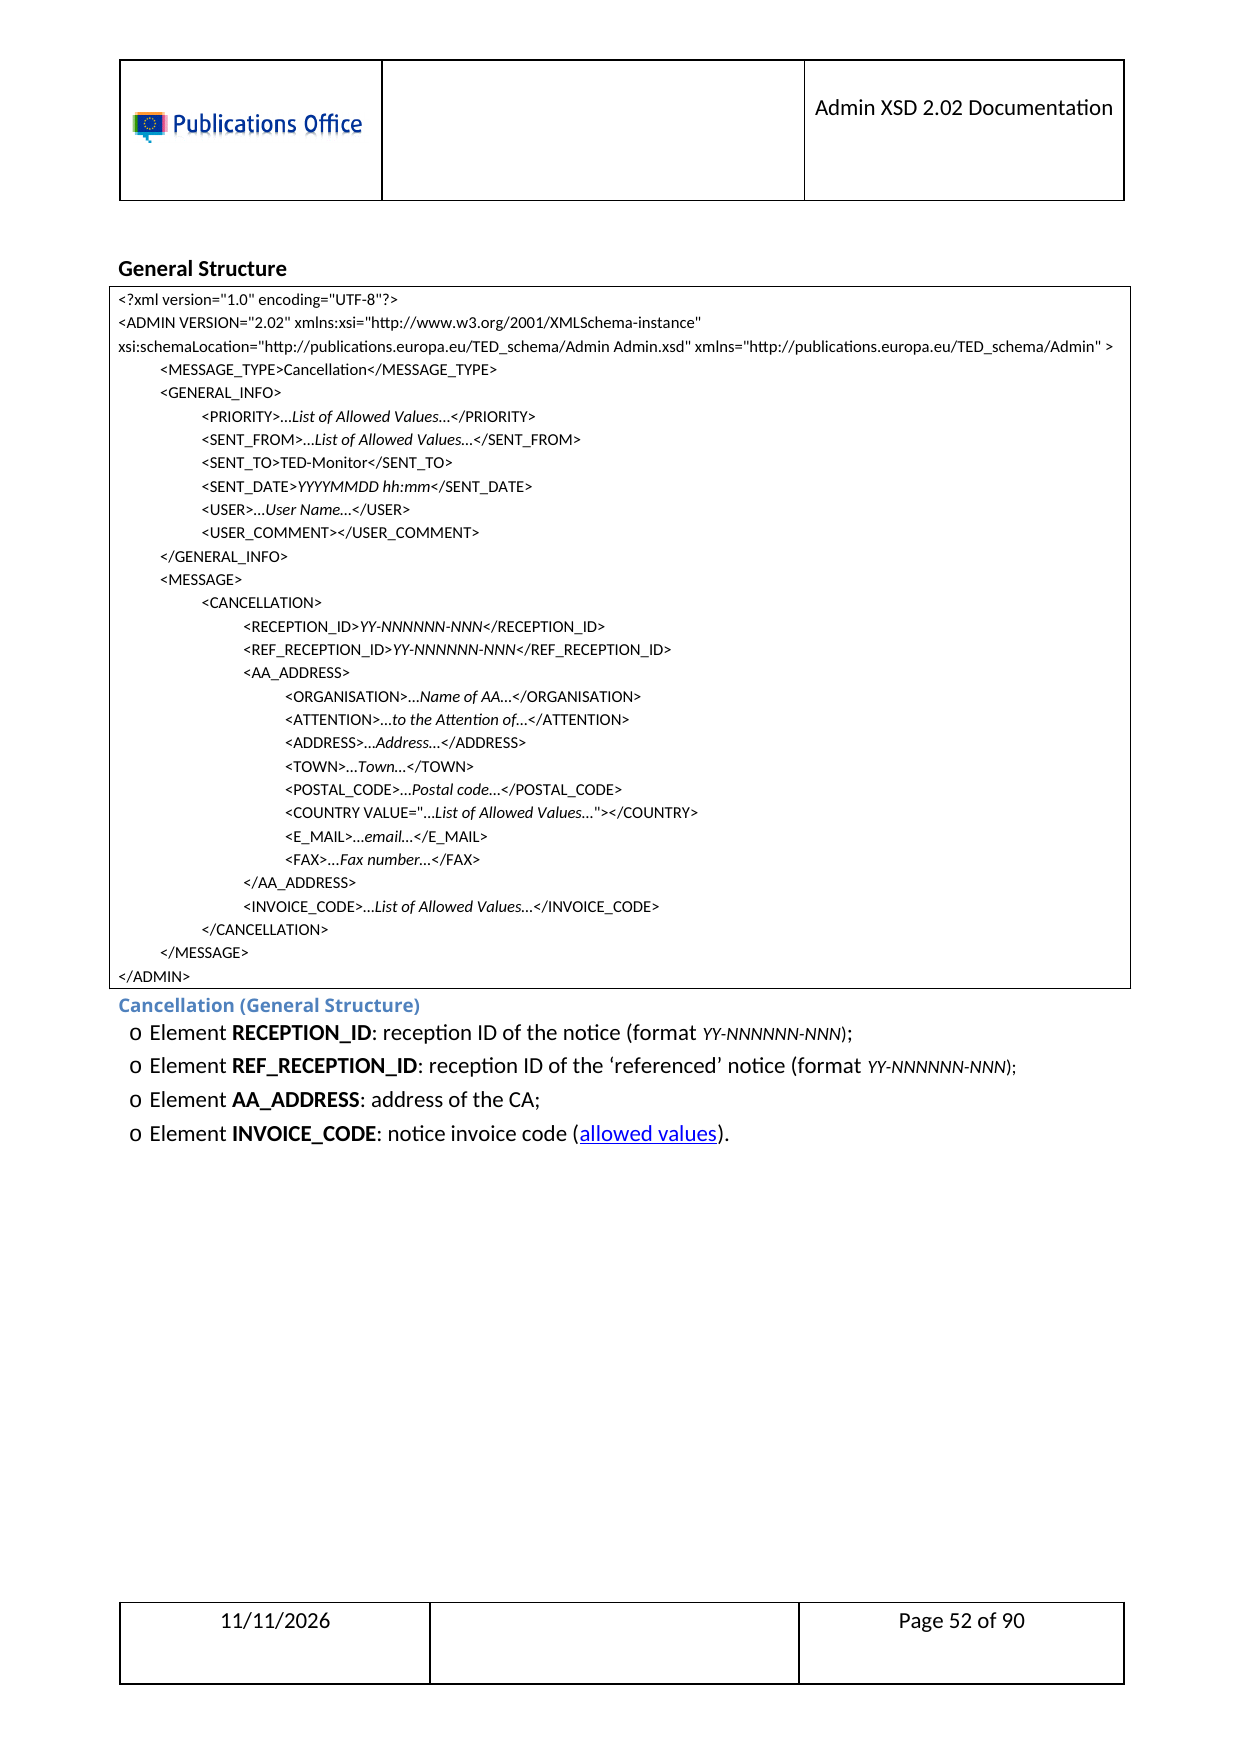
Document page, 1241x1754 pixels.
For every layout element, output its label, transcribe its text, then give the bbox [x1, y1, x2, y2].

text <COUNTRY VALUE="…List of Allowed Values…"></COUNTRY> [110, 799, 1130, 823]
text Cancellation (General Structure) [118, 992, 1122, 1018]
text </CANCELLATION> [110, 916, 1130, 939]
text <GENERAL_INFO> [110, 379, 1130, 403]
list Element INVOICE_CODE: notice invoice code (allowed values). [128, 1119, 1122, 1148]
text <ORGANISATION>…Name of AA…</ORGANISATION> [110, 683, 1130, 706]
text <USER>…User Name…</USER> [110, 496, 1130, 519]
text <TOWN>…Town…</TOWN> [110, 753, 1130, 776]
text <SENT_FROM>…List of Allowed Values…</SENT_FROM> [110, 426, 1130, 449]
text <POSTAL_CODE>…Postal code…</POSTAL_CODE> [110, 776, 1130, 799]
text <ADDRESS>…Address…</ADDRESS> [110, 729, 1130, 753]
text <E_MAIL>…email…</E_MAIL> [110, 823, 1130, 846]
text <INVOICE_CODE>…List of Allowed Values…</INVOICE_CODE> [110, 893, 1130, 916]
picture [132, 112, 370, 143]
text </MESSAGE> [110, 939, 1130, 963]
text <ATTENTION>…to the Attention of…</ATTENTION> [110, 706, 1130, 729]
text <ADMIN VERSION="2.02" xmlns:xsi="http://www.w3.org/2001/XMLSchema-instance" xsi:schemaLocation="http://publications.europa.eu/TED_schema/Admin Admin.xsd" xmlns="http://publications.europa.eu/TED_schema/Admin" > [110, 309, 1130, 356]
text <PRIORITY>…List of Allowed Values…</PRIORITY> [110, 403, 1130, 426]
list Element REF_RECEPTION_ID: reception ID of the ‘referenced’ notice (format YY-NNNNNN-NNN); [128, 1052, 1122, 1081]
text </ADMIN> [110, 963, 1130, 988]
text </GENERAL_INFO> [110, 543, 1130, 566]
text <SENT_TO>TED-Monitor</SENT_TO> [110, 449, 1130, 473]
text <FAX>...Fax number…</FAX> [110, 846, 1130, 869]
list Element RECEPTION_ID: reception ID of the notice (format YY-NNNNNN-NNN); [128, 1018, 1122, 1047]
list Element AA_ADDRESS: address of the CA; [128, 1085, 1122, 1114]
text <REF_RECEPTION_ID>YY-NNNNNN-NNN</REF_RECEPTION_ID> [110, 636, 1130, 659]
text <RECEPTION_ID>YY-NNNNNN-NNN</RECEPTION_ID> [110, 613, 1130, 636]
text <MESSAGE> [110, 566, 1130, 589]
text </AA_ADDRESS> [110, 869, 1130, 893]
text <USER_COMMENT></USER_COMMENT> [110, 519, 1130, 543]
text <AA_ADDRESS> [110, 659, 1130, 683]
text <SENT_DATE>YYYYMMDD hh:mm</SENT_DATE> [110, 473, 1130, 496]
text <CANCELLATION> [110, 589, 1130, 613]
text General Structure [118, 254, 1122, 282]
text <MESSAGE_TYPE>Cancellation</MESSAGE_TYPE> [110, 356, 1130, 379]
text <?xml version="1.0" encoding="UTF-8"?> [110, 287, 1130, 309]
